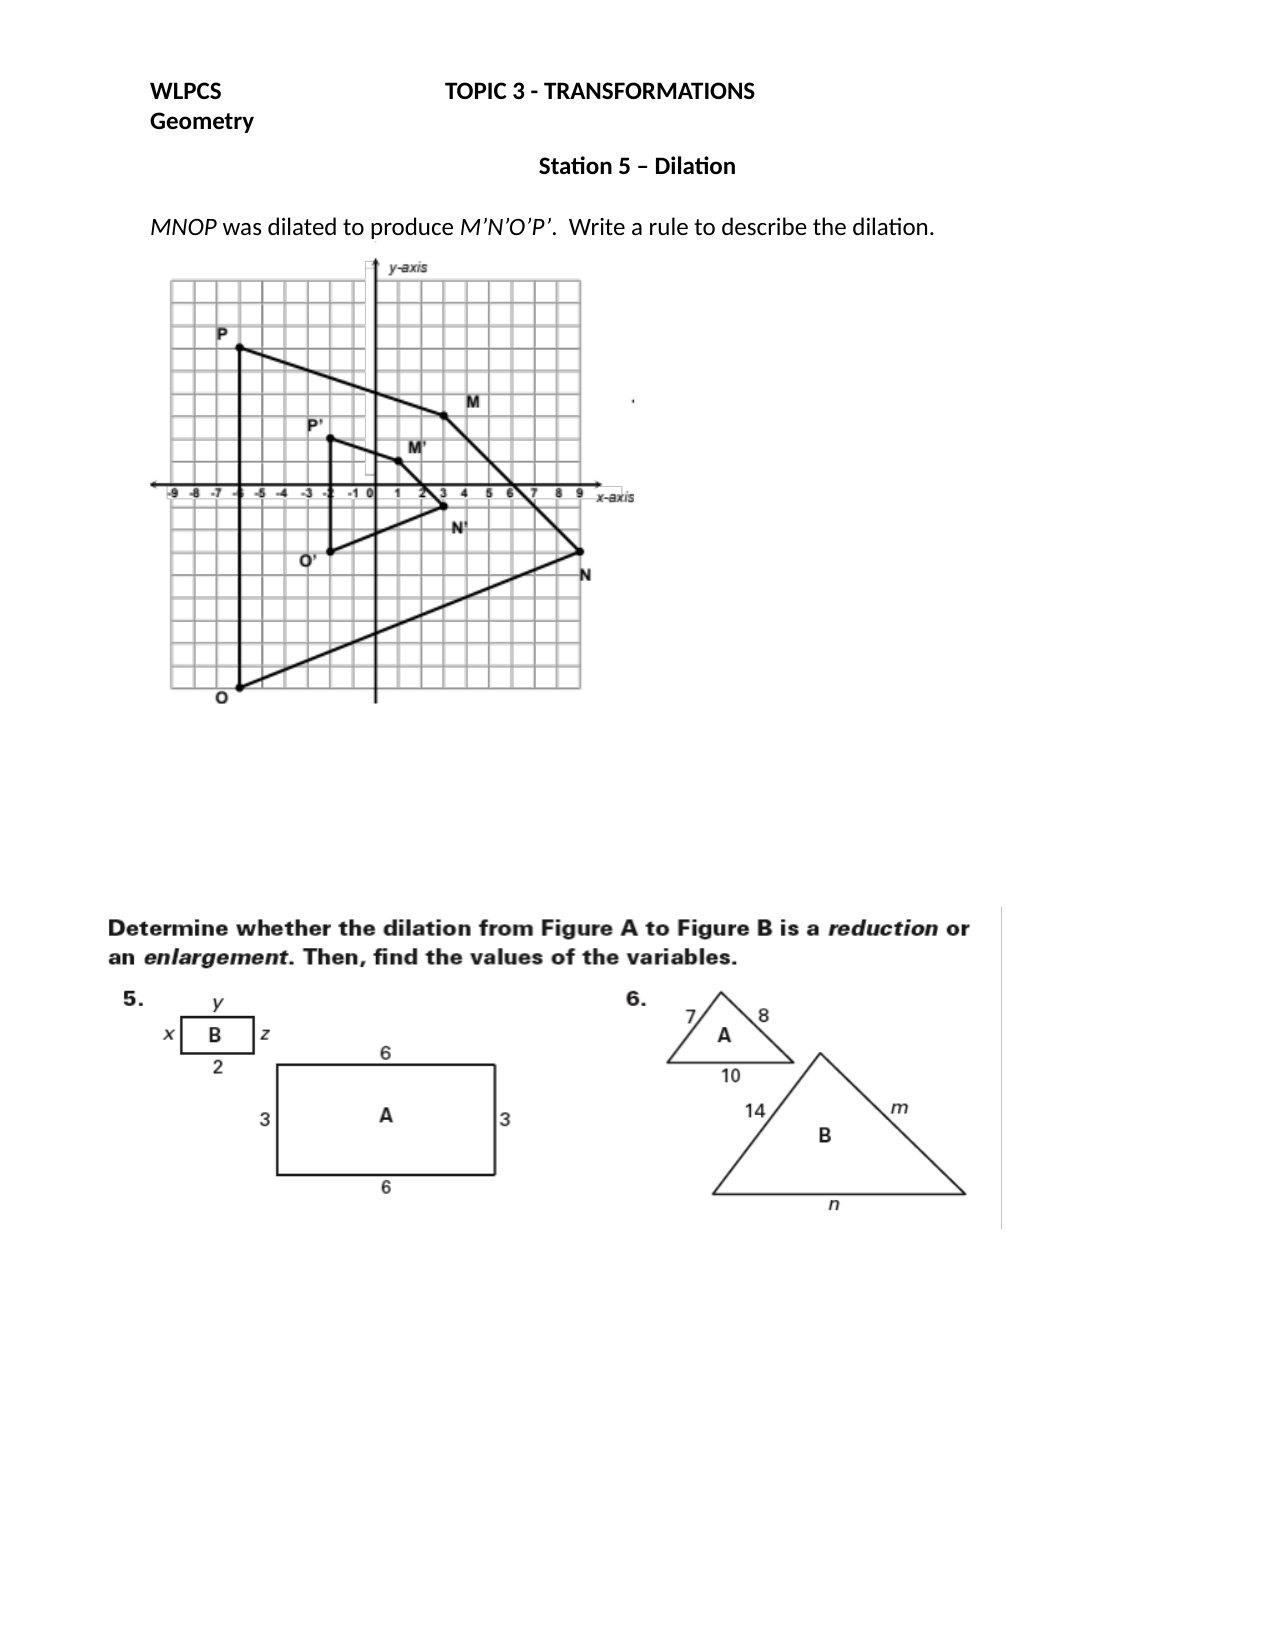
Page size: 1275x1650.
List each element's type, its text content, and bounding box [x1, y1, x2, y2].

text MNOP was dilated to produce M’N’O’P’. Write a rule to describe the dilation. [150, 211, 1125, 242]
picture [98, 907, 1003, 1229]
text Station 5 – Dilation [150, 150, 1125, 181]
